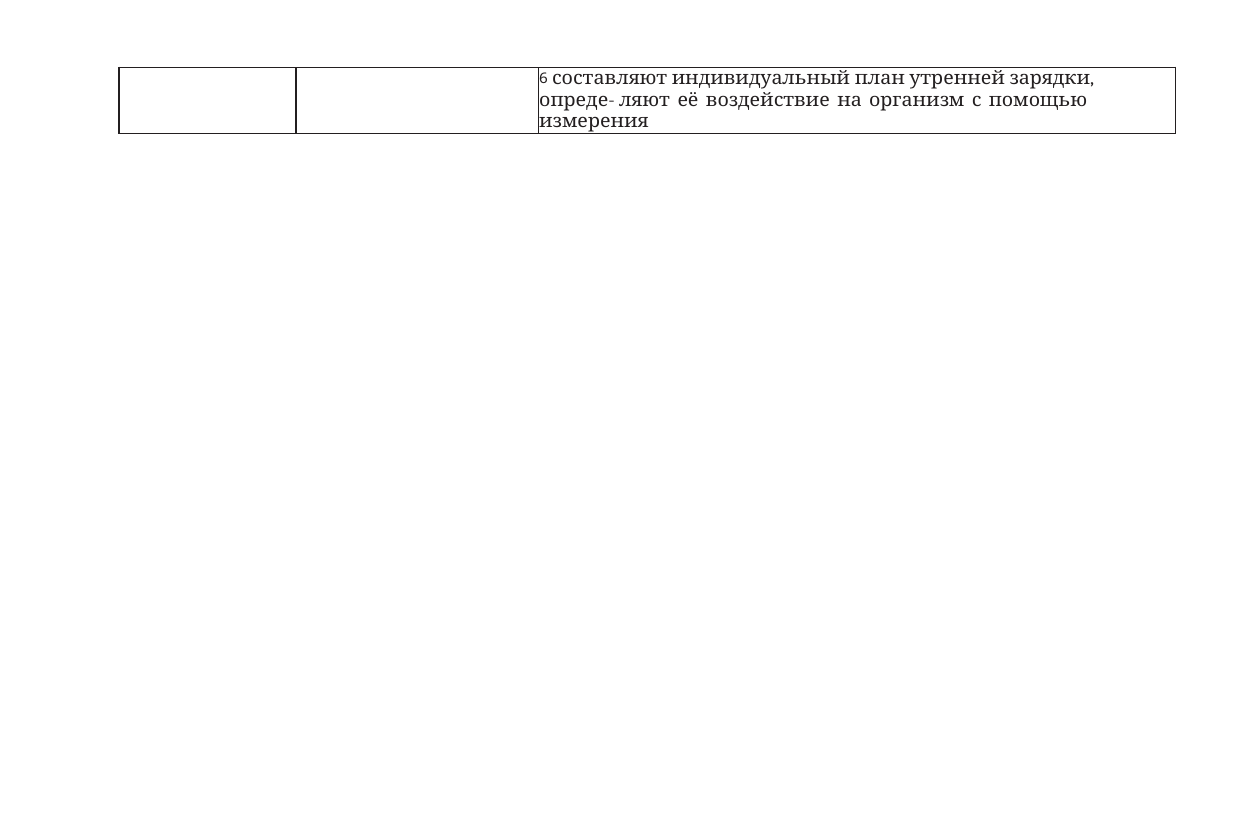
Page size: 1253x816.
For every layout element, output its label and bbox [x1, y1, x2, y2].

table_cell [539, 68, 1175, 133]
table_cell [120, 68, 295, 133]
table_cell [297, 68, 538, 133]
